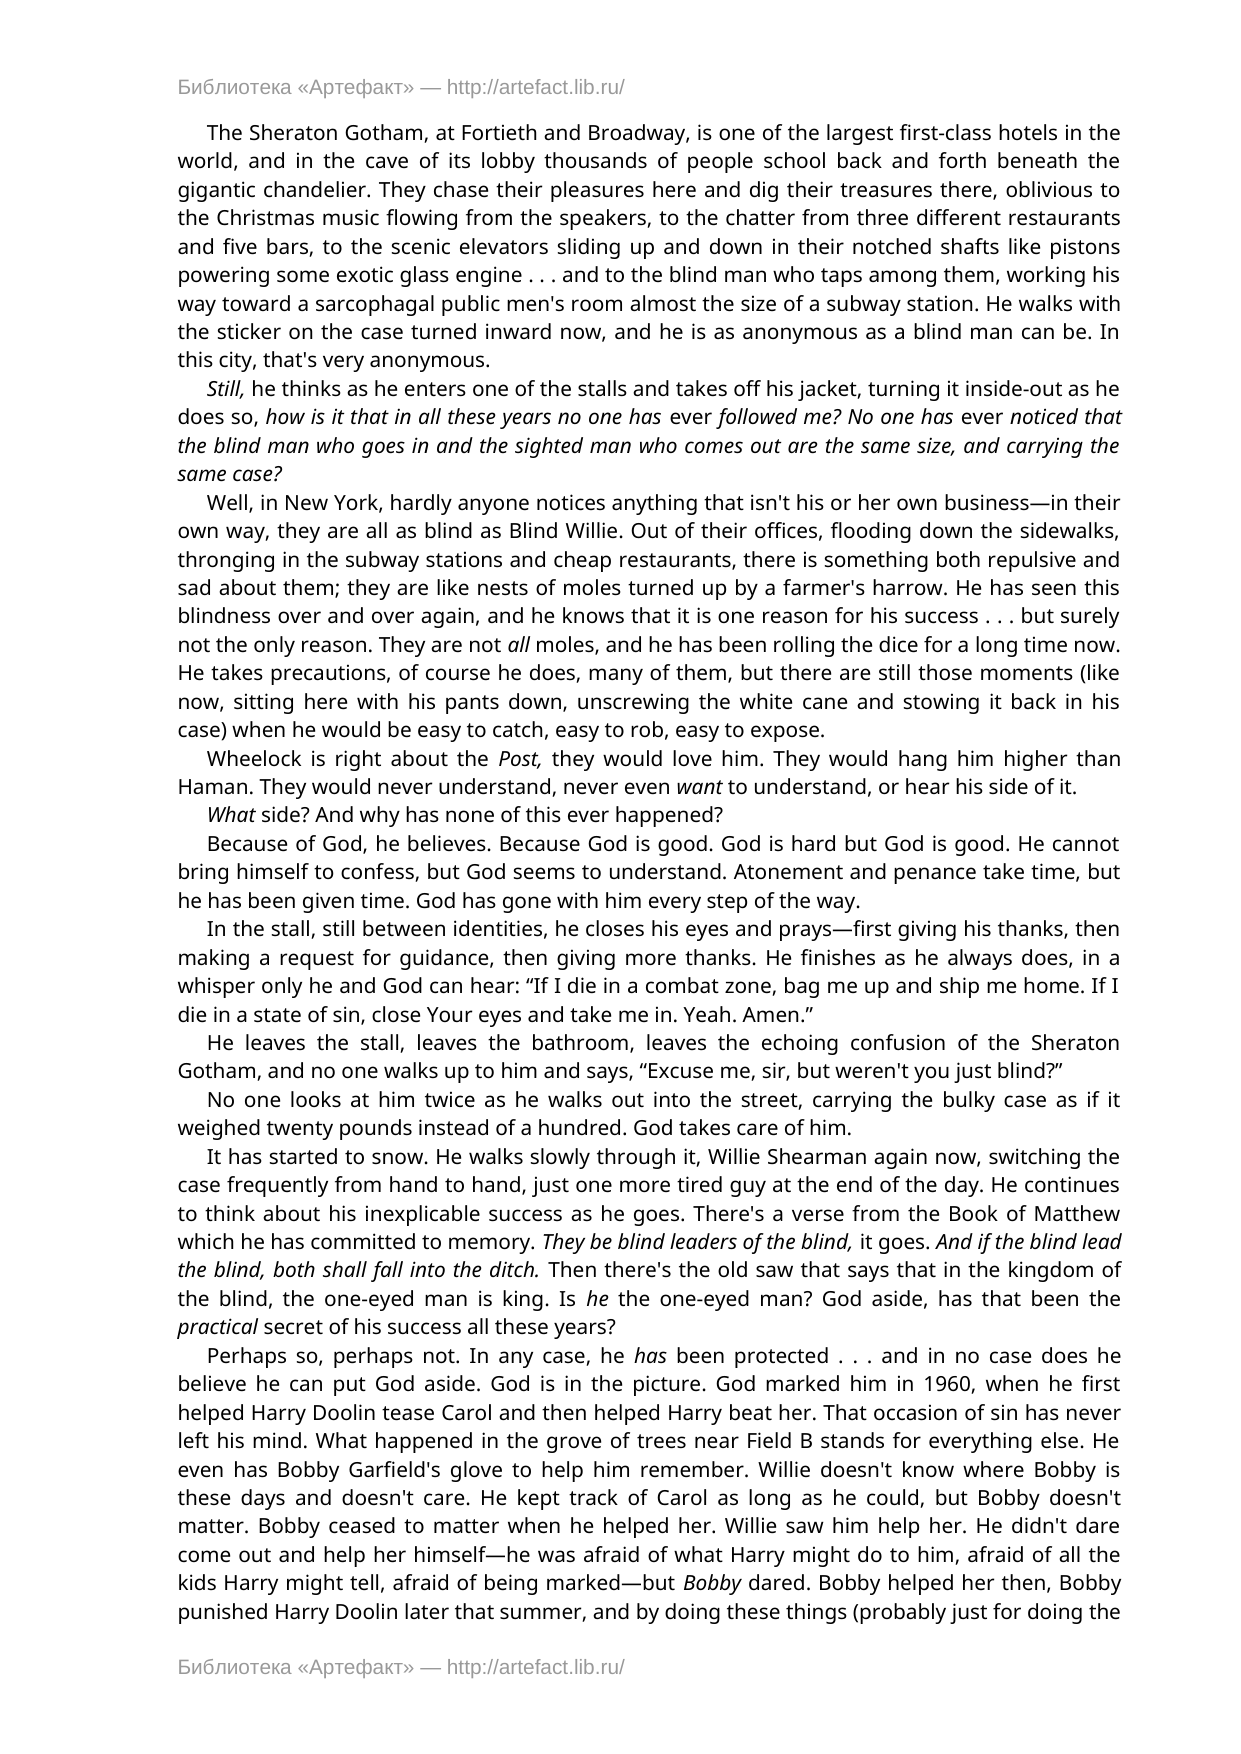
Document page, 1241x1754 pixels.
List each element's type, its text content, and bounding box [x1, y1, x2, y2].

text Because of God, he believes. Because God is good. God is hard but God is good. He cannot bring himself to confess, but God seems to understand. Atonement and penance take time, but he has been given time. God has gone with him every step of the way. [177, 829, 1122, 914]
text In the stall, still between identities, he closes his eyes and prays—first giving his thanks, then making a request for guidance, then giving more thanks. He finishes as he always does, in a whisper only he and God can hear: “If I die in a combat zone, bag me up and ship me home. If I die in a state of sin, close Your eyes and take me in. Yeah. Amen.” [177, 914, 1122, 1028]
text He leaves the stall, leaves the bathroom, leaves the echoing confusion of the Sheraton Gotham, and no one walks up to him and says, “Excuse me, sir, but weren't you just blind?” [177, 1028, 1122, 1085]
text The Sheraton Gotham, at Fortieth and Broadway, is one of the largest first-class hotels in the world, and in the cave of its lobby thousands of people school back and forth beneath the gigantic chandelier. They chase their pleasures here and dig their treasures there, oblivious to the Christmas music flowing from the speakers, to the chatter from three different restaurants and five bars, to the scenic elevators sliding up and down in their notched shafts like pistons powering some exotic glass engine . . . and to the blind man who taps among them, working his way toward a sarcophagal public men's room almost the size of a subway station. He walks with the sticker on the case turned inward now, and he is as anonymous as a blind man can be. In this city, that's very anonymous. [177, 118, 1122, 374]
text It has started to snow. He walks slowly through it, Willie Shearman again now, switching the case frequently from hand to hand, just one more tired guy at the end of the day. He continues to think about his inexplicable success as he goes. There's a verse from the Book of Matthew which he has committed to memory. They be blind leaders of the blind, it goes. And if the blind lead the blind, both shall fall into the ditch. Then there's the old saw that says that in the kingdom of the blind, the one-eyed man is king. Is he the one-eyed man? God aside, has that been the practical secret of his success all these years? [177, 1142, 1122, 1341]
text No one looks at him twice as he walks out into the street, carrying the bulky case as if it weighed twenty pounds instead of a hundred. God takes care of him. [177, 1085, 1122, 1142]
text Wheelock is right about the Post, they would love him. They would hang him higher than Haman. They would never understand, never even want to understand, or hear his side of it. [177, 744, 1122, 801]
text What side? And why has none of this ever happened? [177, 801, 1122, 829]
text Still, he thinks as he enters one of the stalls and takes off his jacket, turning it inside-out as he does so, how is it that in all these years no one has ever followed me? No one has ever noticed that the blind man who goes in and the sighted man who comes out are the same size, and carrying the same case? [177, 374, 1122, 488]
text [177, 1341, 1122, 1625]
text Well, in New York, hardly anyone notices anything that isn't his or her own business—in their own way, they are all as blind as Blind Willie. Out of their offices, flooding down the sidewalks, thronging in the subway stations and cheap restaurants, there is something both repulsive and sad about them; they are like nests of moles turned up by a farmer's harrow. He has seen this blindness over and over again, and he knows that it is one reason for his success . . . but surely not the only reason. They are not all moles, and he has been rolling the dice for a long time now. He takes precautions, of course he does, many of them, but there are still those moments (like now, sitting here with his pants down, unscrewing the white cane and stowing it back in his case) when he would be easy to catch, easy to rob, easy to expose. [177, 488, 1122, 744]
